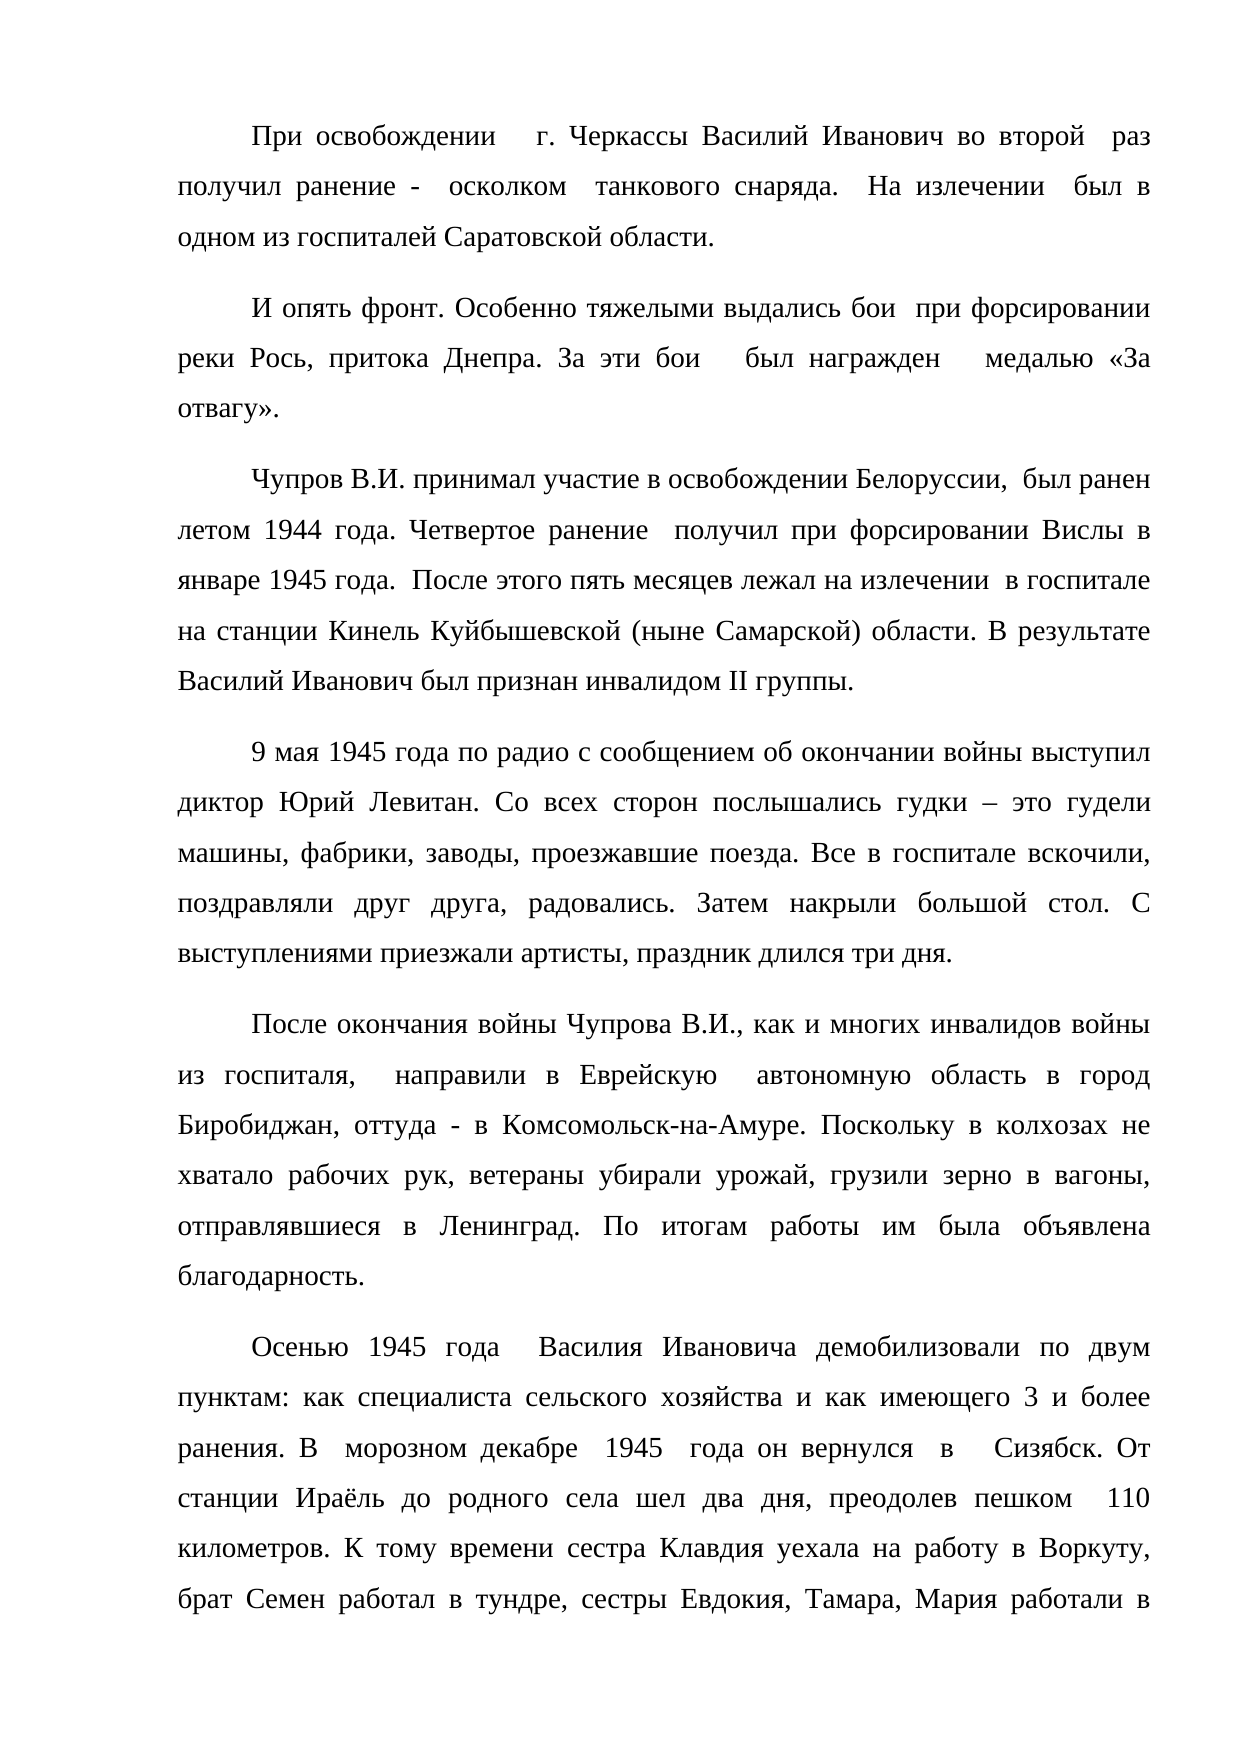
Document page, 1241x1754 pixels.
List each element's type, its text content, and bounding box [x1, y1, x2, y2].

text Чупров В.И. принимал участие в освобождении Белоруссии, был ранен летом 1944 года. Четвертое ранение получил при форсировании Вислы в январе 1945 года. После этого пять месяцев лежал на излечении в госпитале на станции Кинель Куйбышевской (ныне Самарской) области. В результате Василий Иванович был признан инвалидом II группы. [177, 462, 1152, 696]
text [177, 1329, 1152, 1614]
text При освобождении г. Черкассы Василий Иванович во второй раз получил ранение - осколком танкового снаряда. На излечении был в одном из госпиталей Саратовской области. [177, 118, 1152, 252]
text И опять фронт. Особенно тяжелыми выдались бои при форсировании реки Рось, притока Днепра. За эти бои был награжден медалью «За отвагу». [177, 290, 1152, 424]
text После окончания войны Чупрова В.И., как и многих инвалидов войны из госпиталя, направили в Еврейскую автономную область в город Биробиджан, оттуда - в Комсомольск-на-Амуре. Поскольку в колхозах не хватало рабочих рук, ветераны убирали урожай, грузили зерно в вагоны, отправлявшиеся в Ленинград. По итогам работы им была объявлена благодарность. [177, 1006, 1152, 1292]
text 9 мая 1945 года по радио с сообщением об окончании войны выступил диктор Юрий Левитан. Со всех сторон послышались гудки – это гудели машины, фабрики, заводы, проезжавшие поезда. Все в госпитале вскочили, поздравляли друг друга, радовались. Затем накрыли большой стол. С выступлениями приезжали артисты, праздник длился три дня. [177, 734, 1152, 969]
